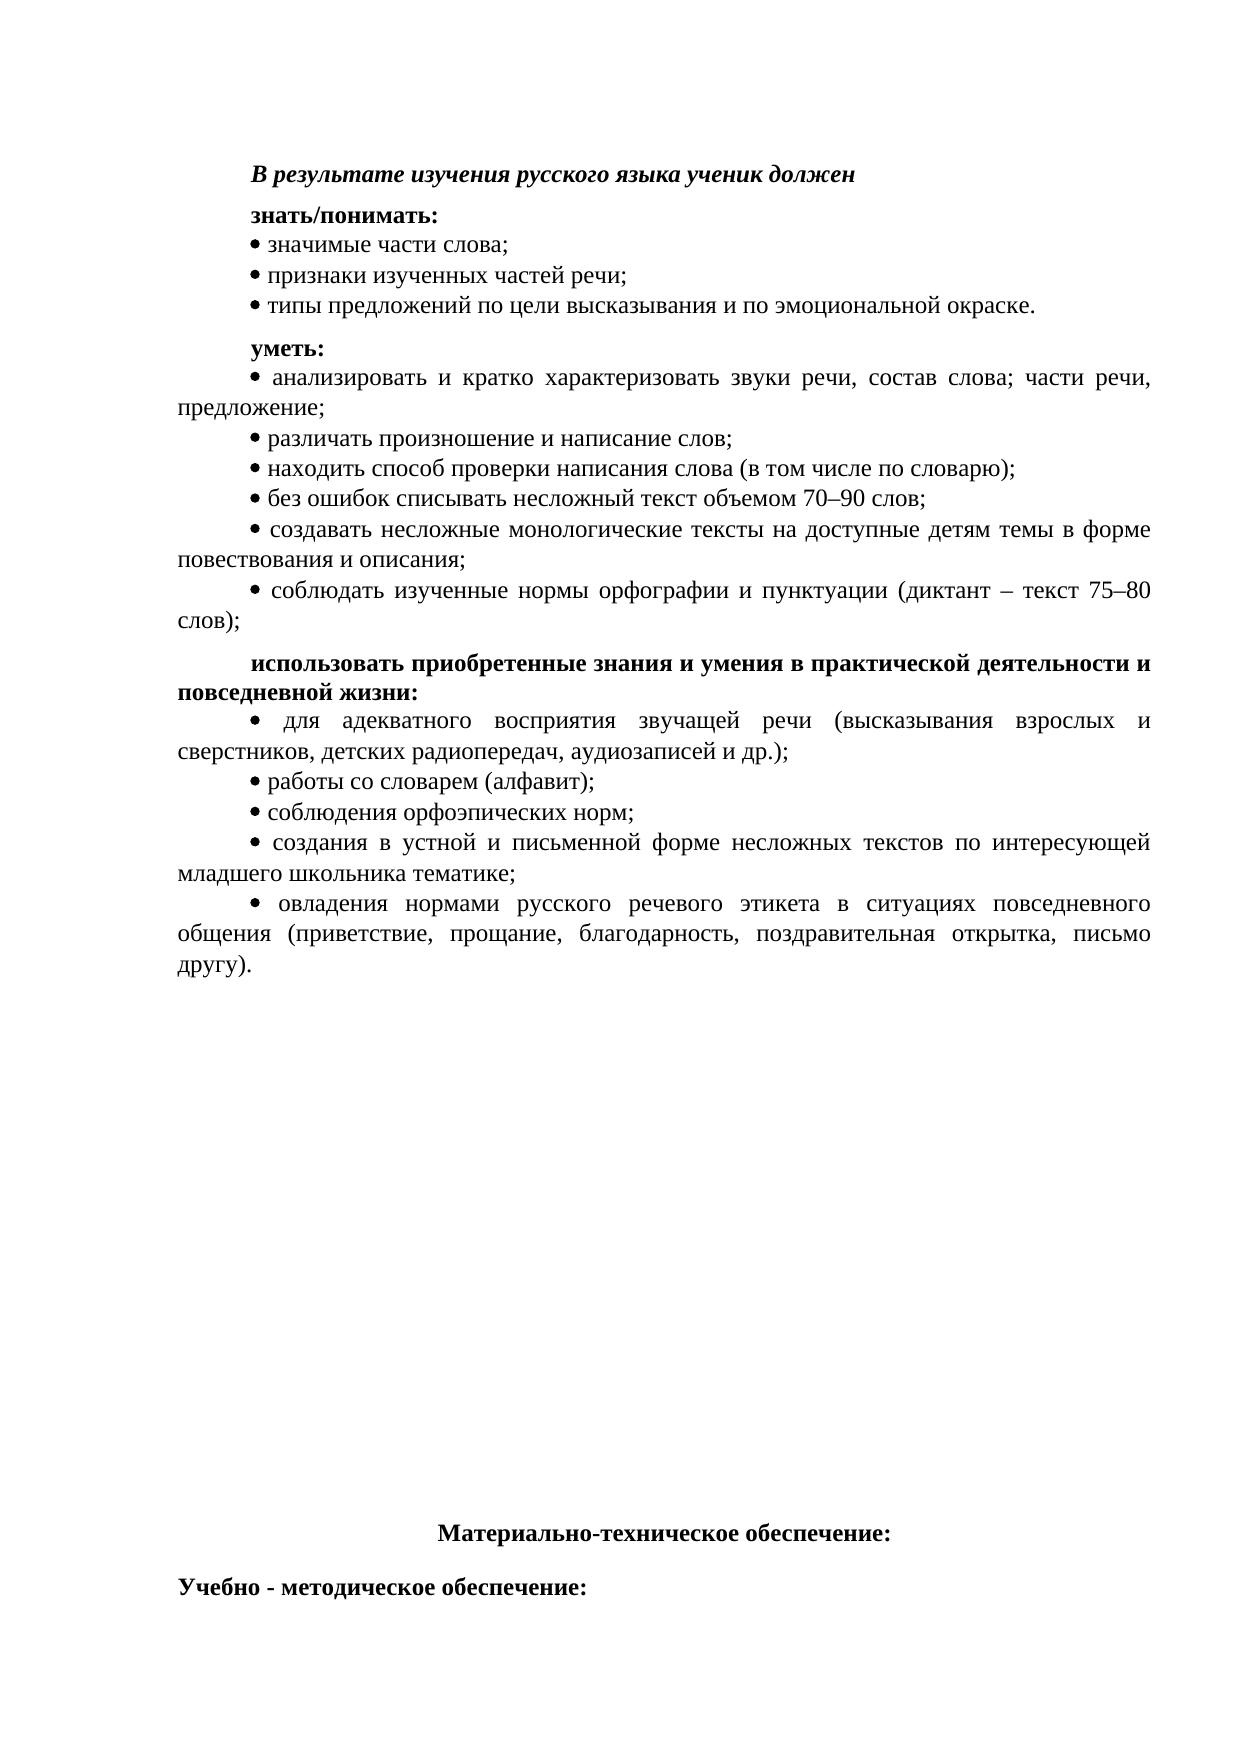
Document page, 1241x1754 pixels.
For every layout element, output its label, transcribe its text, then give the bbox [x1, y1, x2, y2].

text Материально-техническое обеспечение: [177, 1518, 1152, 1547]
text  создания в устной и письменной форме несложных текстов по интересующей младшего школьника тематике; [177, 827, 1152, 886]
text В результате изучения русского языка ученик должен [177, 159, 1152, 188]
text  работы со словарем (алфавит); [177, 766, 1152, 795]
text знать/понимать: [177, 201, 1152, 229]
text  создавать несложные монологические тексты на доступные детям темы в форме повествования и описания; [177, 514, 1152, 573]
text  соблюдения орфоэпических норм; [177, 797, 1152, 826]
text  находить способ проверки написания слова (в том числе по словарю); [177, 453, 1152, 482]
text  анализировать и кратко характеризовать звуки речи, состав слова; части речи, предложение; [177, 362, 1152, 421]
text  признаки изученных частей речи; [177, 260, 1152, 288]
text Учебно - методическое обеспечение: [177, 1572, 1152, 1601]
text  различать произношение и написание слов; [177, 423, 1152, 451]
text использовать приобретенные знания и умения в практической деятельности и повседневной жизни: [177, 648, 1152, 706]
text  для адекватного восприятия звучащей речи (высказывания взрослых и сверстников, детских радиопередач, аудиозаписей и др.); [177, 706, 1152, 765]
text  значимые части слова; [177, 229, 1152, 258]
text  соблюдать изученные нормы орфографии и пунктуации (диктант – текст 75–80 слов); [177, 575, 1152, 634]
text уметь: [177, 333, 1152, 362]
text  овладения нормами русского речевого этикета в ситуациях повседневного общения (приветствие, прощание, благодарность, поздравительная открытка, письмо другу). [177, 888, 1152, 978]
text  без ошибок списывать несложный текст объемом 70–90 слов; [177, 483, 1152, 512]
text  типы предложений по цели высказывания и по эмоциональной окраске. [177, 290, 1152, 319]
